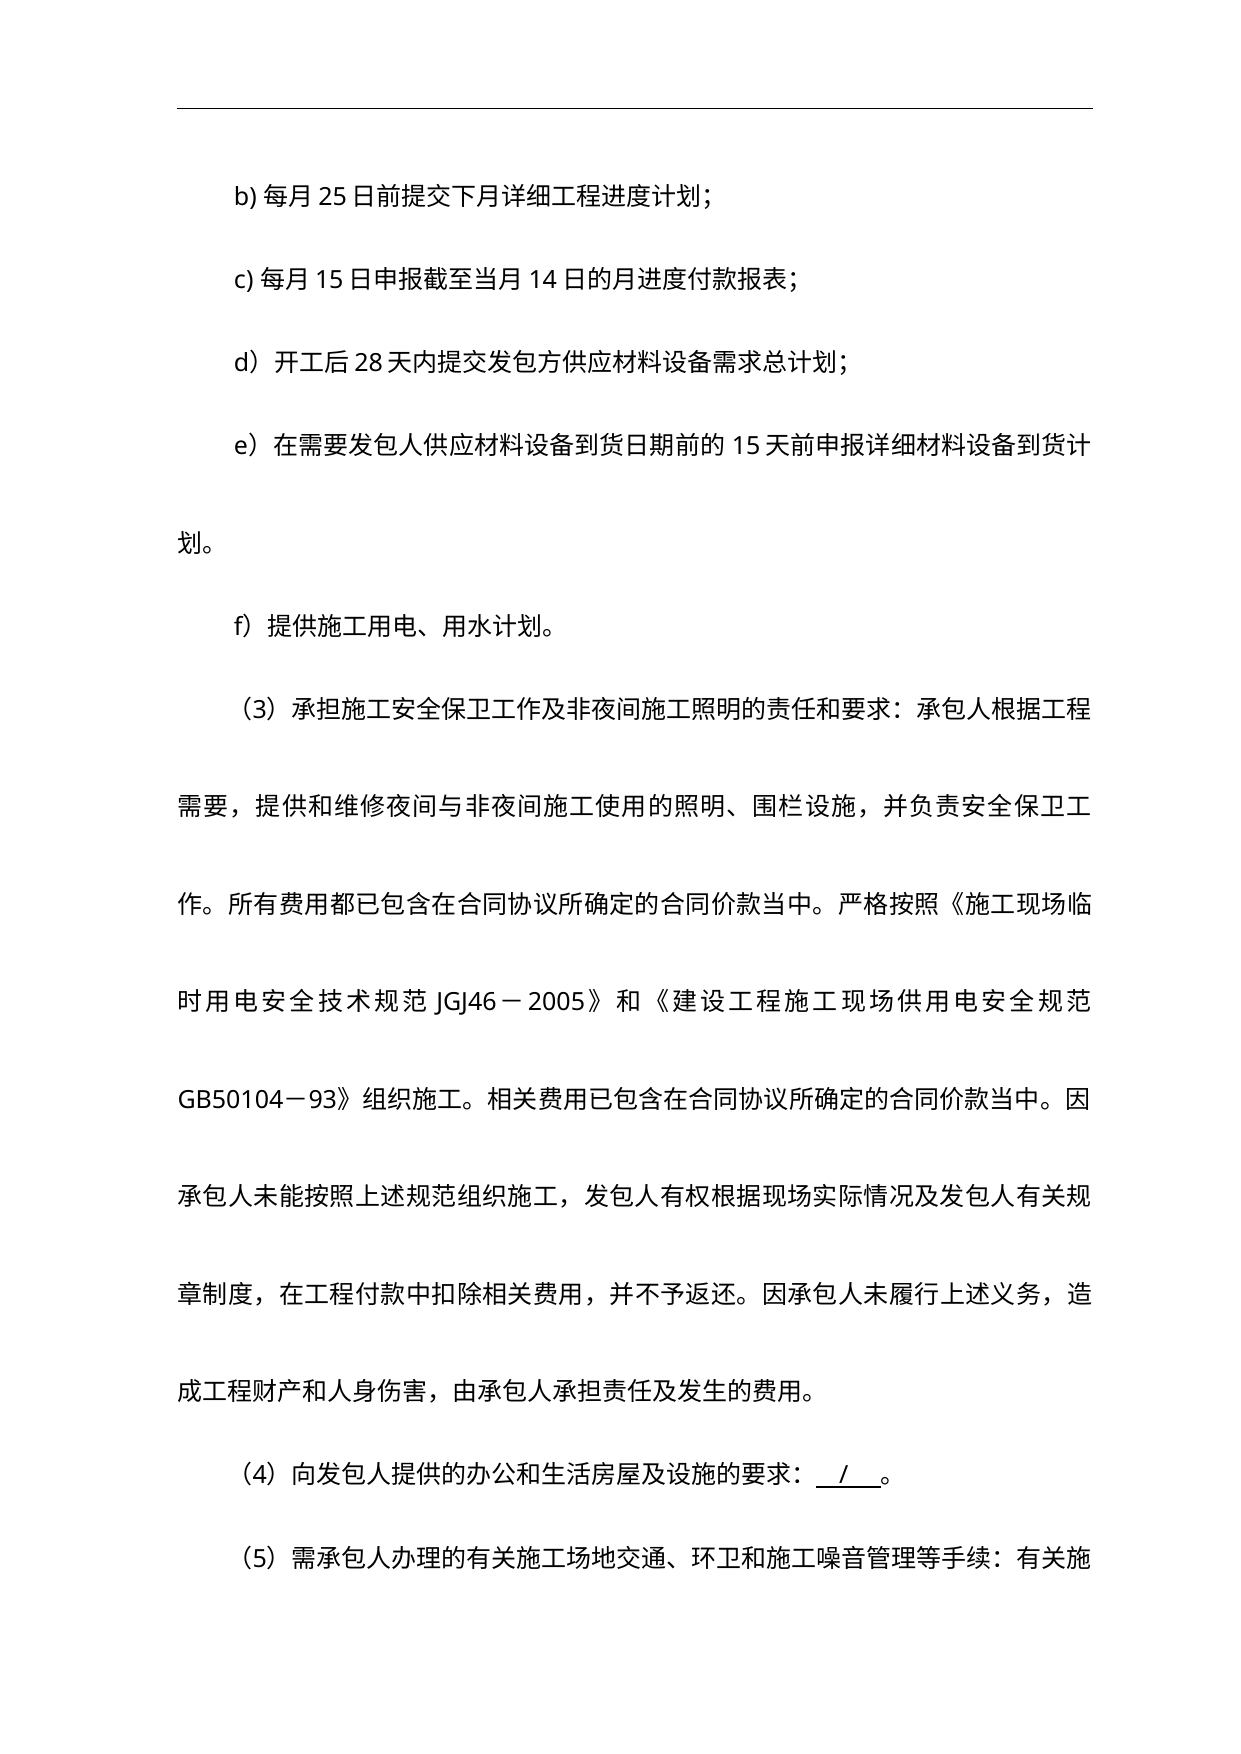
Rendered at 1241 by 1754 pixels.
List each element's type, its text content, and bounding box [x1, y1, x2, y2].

text d）开工后28天内提交发包方供应材料设备需求总计划； [177, 328, 1093, 393]
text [177, 1524, 1093, 1589]
text （3）承担施工安全保卫工作及非夜间施工照明的责任和要求：承包人根据工程需要，提供和维修夜间与非夜间施工使用的照明、围栏设施，并负责安全保卫工作。所有费用都已包含在合同协议所确定的合同价款当中。严格按照《施工现场临时用电安全技术规范JGJ46－2005》和《建设工程施工现场供用电安全规范GB50104－93》组织施工。相关费用已包含在合同协议所确定的合同价款当中。因承包人未能按照上述规范组织施工，发包人有权根据现场实际情况及发包人有关规章制度，在工程付款中扣除相关费用，并不予返还。因承包人未履行上述义务，造成工程财产和人身伤害，由承包人承担责任及发生的费用。 [177, 675, 1093, 1422]
text c) 每月15日申报截至当月14日的月进度付款报表； [177, 245, 1093, 310]
text （4）向发包人提供的办公和生活房屋及设施的要求： / 。 [177, 1441, 1093, 1506]
text b) 每月25日前提交下月详细工程进度计划； [177, 162, 1093, 227]
text f）提供施工用电、用水计划。 [177, 592, 1093, 657]
text e）在需要发包人供应材料设备到货日期前的15天前申报详细材料设备到货计划。 [177, 411, 1093, 574]
